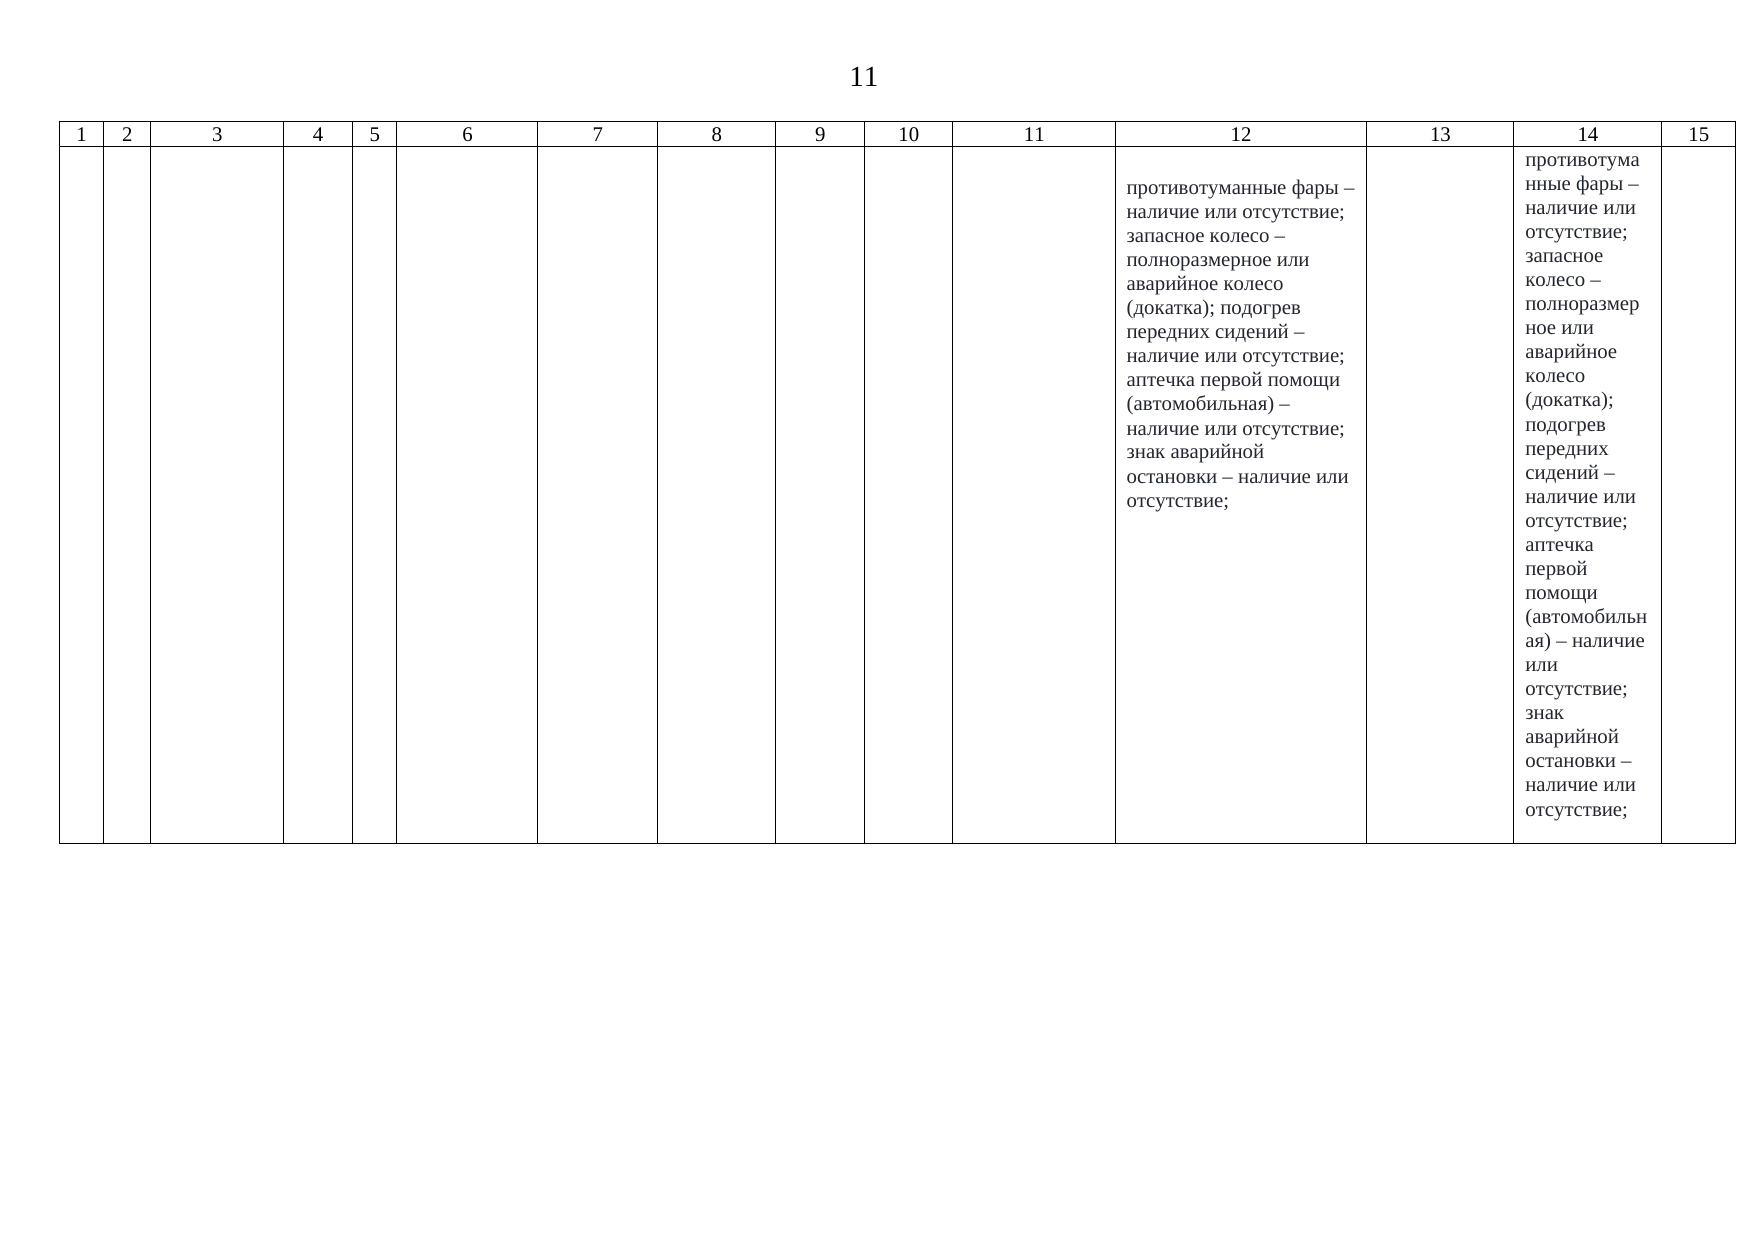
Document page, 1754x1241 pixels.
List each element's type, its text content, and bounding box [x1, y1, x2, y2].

table_header 7 [538, 122, 657, 146]
table_header 4 [284, 122, 352, 146]
table_header 14 [1514, 122, 1661, 146]
table_header 12 [1116, 122, 1366, 146]
table_header 8 [658, 122, 775, 146]
table_cell противотуманные фары – наличие или отсутствие; запасное колесо – полноразмерное или аварийное колесо (докатка); подогрев передних сидений – наличие или отсутствие; аптечка первой помощи (автомобильная) – наличие или отсутствие; знак аварийной остановки – наличие или отсутствие; [1116, 147, 1366, 843]
table_cell [1662, 147, 1735, 843]
table_header 10 [865, 122, 952, 146]
table_cell [1367, 147, 1513, 843]
table_cell [776, 147, 864, 843]
table_header 1 [60, 122, 103, 146]
table_header 13 [1367, 122, 1513, 146]
table_cell [865, 147, 952, 843]
table_header 11 [953, 122, 1115, 146]
table_cell [397, 147, 537, 843]
table_cell [538, 147, 657, 843]
table_cell противотуманные фары – наличие или отсутствие; запасное колесо – полноразмерное или аварийное колесо (докатка); подогрев передних сидений – наличие или отсутствие; аптечка первой помощи (автомобильная) – наличие или отсутствие; знак аварийной остановки – наличие или отсутствие; [1514, 147, 1661, 843]
table_cell [284, 147, 352, 843]
table_header 2 [104, 122, 150, 146]
table_header 6 [397, 122, 537, 146]
table_header 5 [353, 122, 396, 146]
table_header 9 [776, 122, 864, 146]
table_cell [953, 147, 1115, 843]
table_cell [658, 147, 775, 843]
table_cell [353, 147, 396, 843]
table_header 3 [151, 122, 283, 146]
table_header 15 [1662, 122, 1735, 146]
